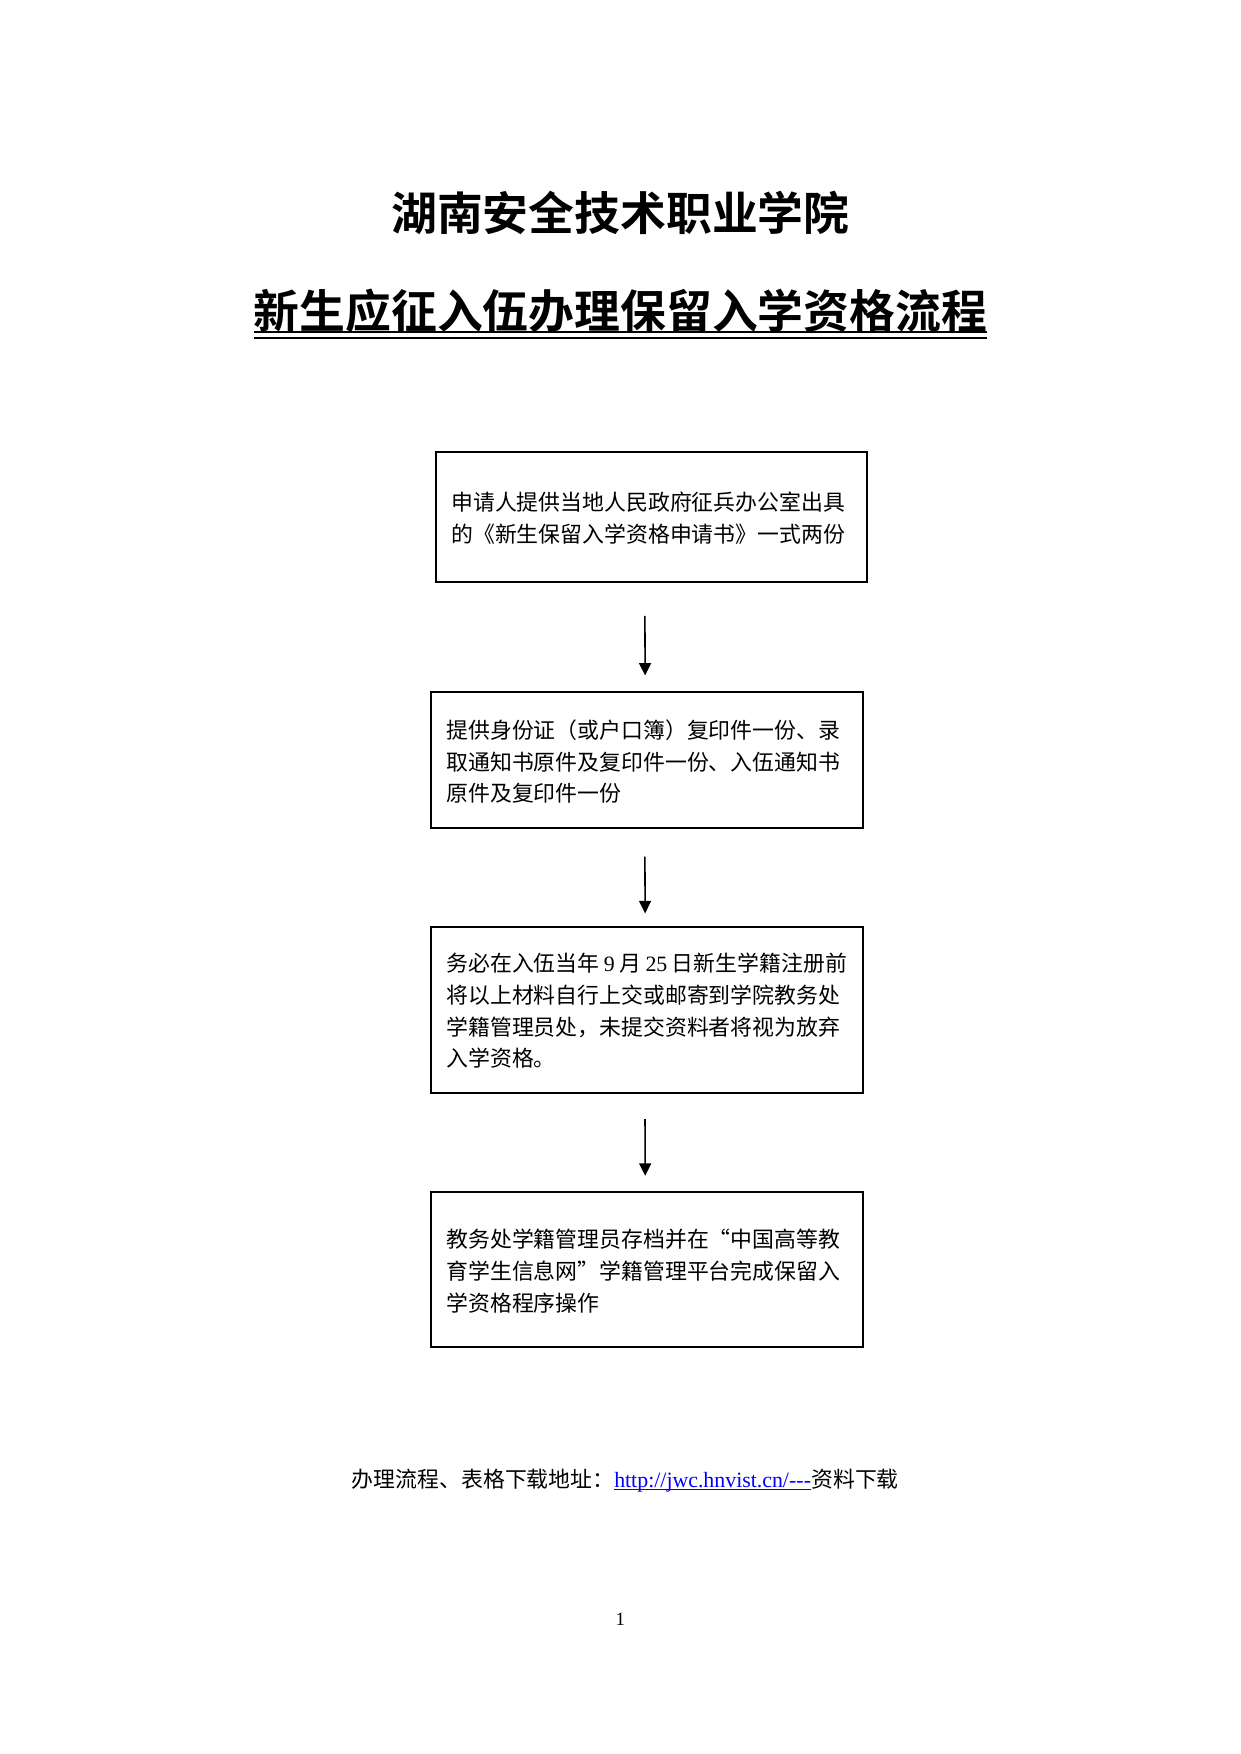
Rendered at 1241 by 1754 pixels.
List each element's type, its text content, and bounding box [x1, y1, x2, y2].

text 湖南安全技术职业学院 [187, 162, 1053, 259]
text 办理流程、表格下载地址：http://jwc.hnvist.cn/---资料下载 [187, 1462, 1053, 1494]
text 新生应征入伍办理保留入学资格流程 [187, 259, 1053, 357]
